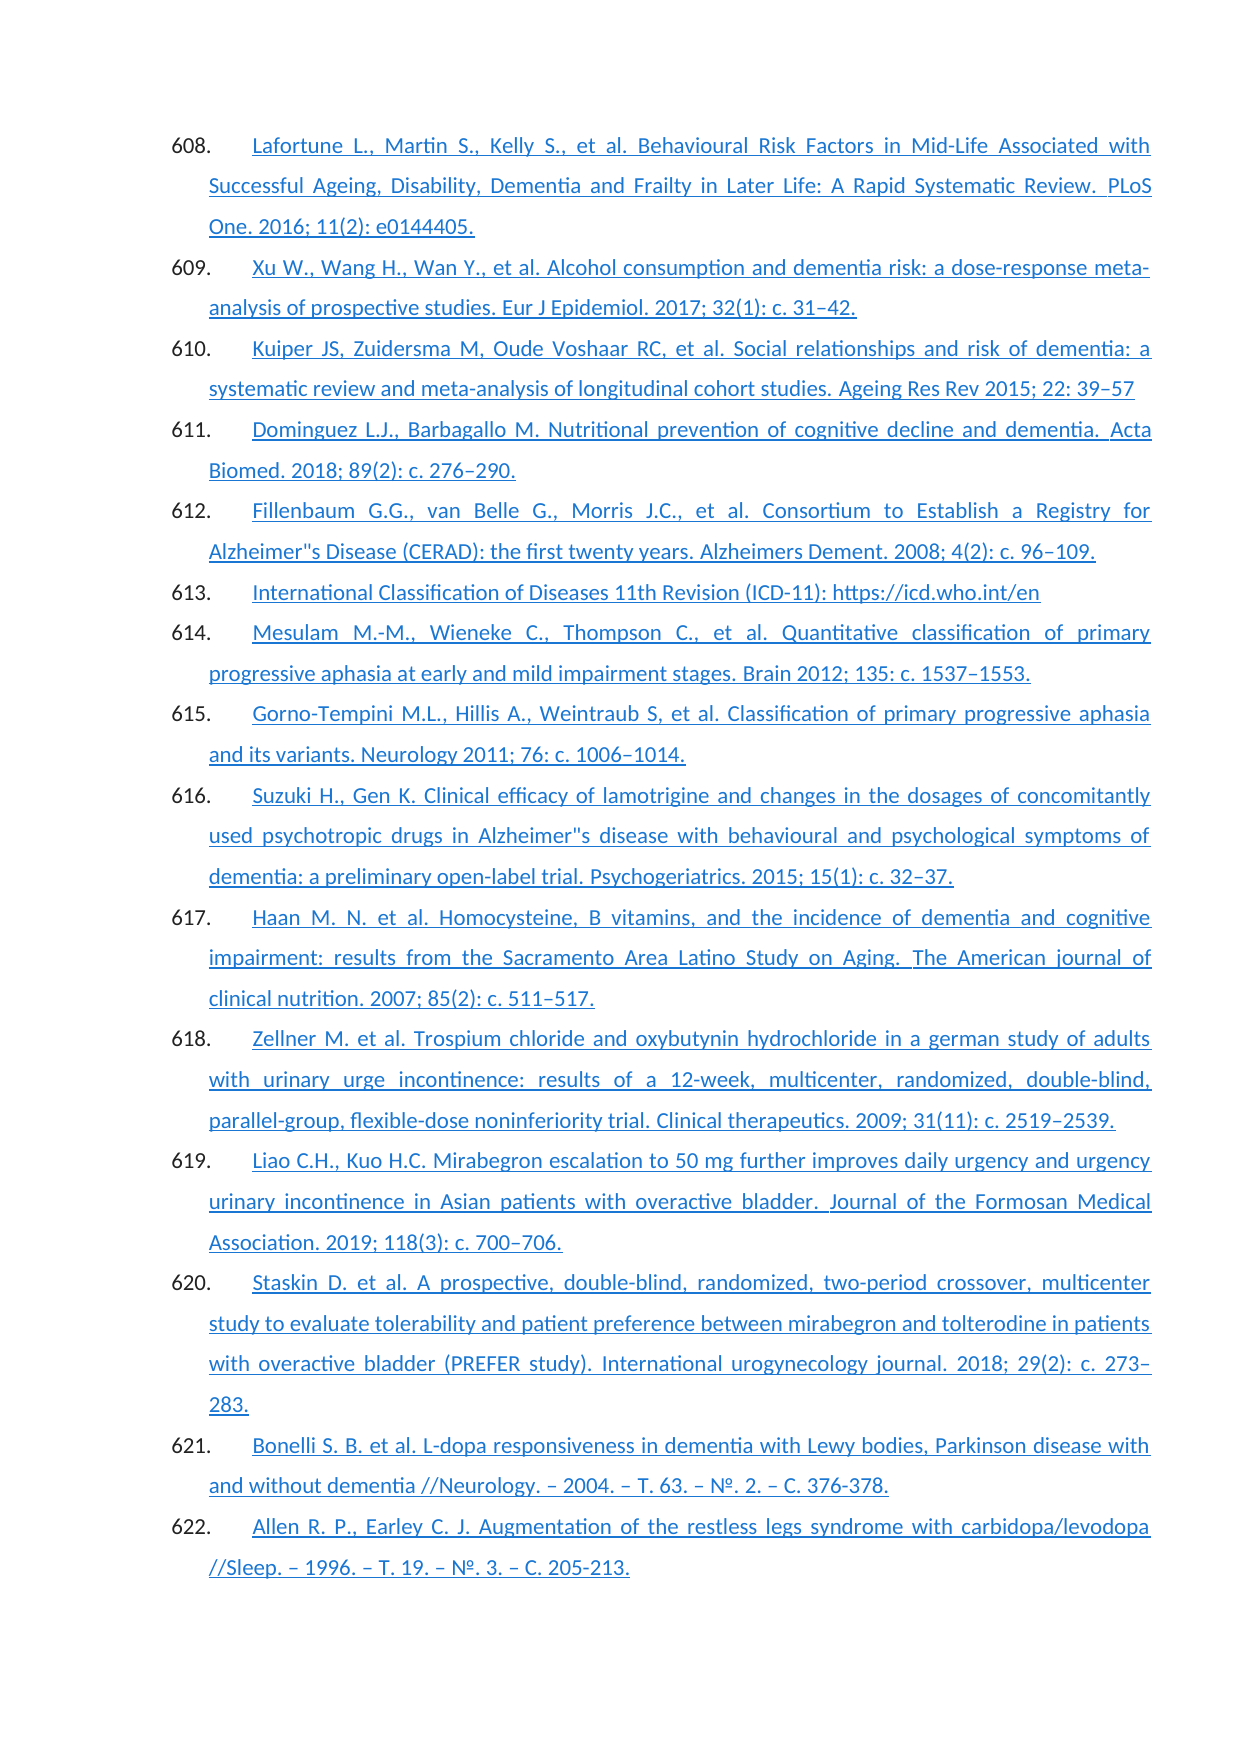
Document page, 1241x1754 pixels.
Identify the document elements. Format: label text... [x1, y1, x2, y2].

list Staskin D. et al. A prospective, double-blind, randomized, two-period crossover, multicenter study to evaluate tolerability and patient preference between mirabegron and tolterodine in patients with overactive bladder (PREFER study). International urogynecology journal. 2018; 29(2): c. 273–283. [171, 1256, 1152, 1418]
list Xu W., Wang H., Wan Y., et al. Alcohol consumption and dementia risk: a dose-response meta-analysis of prospective studies. Eur J Epidemiol. 2017; 32(1): c. 31–42. [171, 240, 1152, 321]
list Suzuki H., Gen K. Clinical efficacy of lamotrigine and changes in the dosages of concomitantly used psychotropic drugs in Alzheimer"s disease with behavioural and psychological symptoms of dementia: a preliminary open-label trial. Psychogeriatrics. 2015; 15(1): c. 32–37. [171, 768, 1152, 890]
list Allen R. P., Earley C. J. Augmentation of the restless legs syndrome with carbidopa/levodopa //Sleep. – 1996. – Т. 19. – №. 3. – С. 205-213. [171, 1499, 1152, 1581]
list Zellner M. et al. Trospium chloride and oxybutynin hydrochloride in a german study of adults with urinary urge incontinence: results of a 12-week, multicenter, randomized, double-blind, parallel-group, flexible-dose noninferiority trial. Clinical therapeutics. 2009; 31(11): c. 2519–2539. [171, 1012, 1152, 1134]
list Lafortune L., Martin S., Kelly S., et al. Behavioural Risk Factors in Mid-Life Associated with Successful Ageing, Disability, Dementia and Frailty in Later Life: A Rapid Systematic Review. PLoS One. 2016; 11(2): e0144405. [171, 118, 1152, 240]
list Haan M. N. et al. Homocysteine, B vitamins, and the incidence of dementia and cognitive impairment: results from the Sacramento Area Latino Study on Aging. The American journal of clinical nutrition. 2007; 85(2): c. 511–517. [171, 890, 1152, 1012]
list Gorno-Tempini M.L., Hillis A., Weintraub S, et al. Classification of primary progressive aphasia and its variants. Neurology 2011; 76: c. 1006–1014. [171, 687, 1152, 768]
list Mesulam M.-M., Wieneke C., Thompson C., et al. Quantitative classification of primary progressive aphasia at early and mild impairment stages. Brain 2012; 135: c. 1537–1553. [171, 606, 1152, 687]
list Liao C.H., Kuo H.C. Mirabegron escalation to 50 mg further improves daily urgency and urgency urinary incontinence in Asian patients with overactive bladder. Journal of the Formosan Medical Association. 2019; 118(3): c. 700–706. [171, 1134, 1152, 1256]
list Kuiper JS, Zuidersma M, Oude Voshaar RC, et al. Social relationships and risk of dementia: a systematic review and meta-analysis of longitudinal cohort studies. Ageing Res Rev 2015; 22: 39–57 [171, 321, 1152, 402]
list Bonelli S. B. et al. L-dopa responsiveness in dementia with Lewy bodies, Parkinson disease with and without dementia //Neurology. – 2004. – Т. 63. – №. 2. – С. 376-378. [171, 1418, 1152, 1499]
list International Classification of Diseases 11th Revision (ICD-11): https://icd.who.int/en [171, 565, 1152, 606]
list Dominguez L.J., Barbagallo M. Nutritional prevention of cognitive decline and dementia. Acta Biomed. 2018; 89(2): c. 276–290. [171, 402, 1152, 484]
list Fillenbaum G.G., van Belle G., Morris J.C., et al. Consortium to Establish a Registry for Alzheimer"s Disease (CERAD): the first twenty years. Alzheimers Dement. 2008; 4(2): c. 96–109. [171, 484, 1152, 565]
